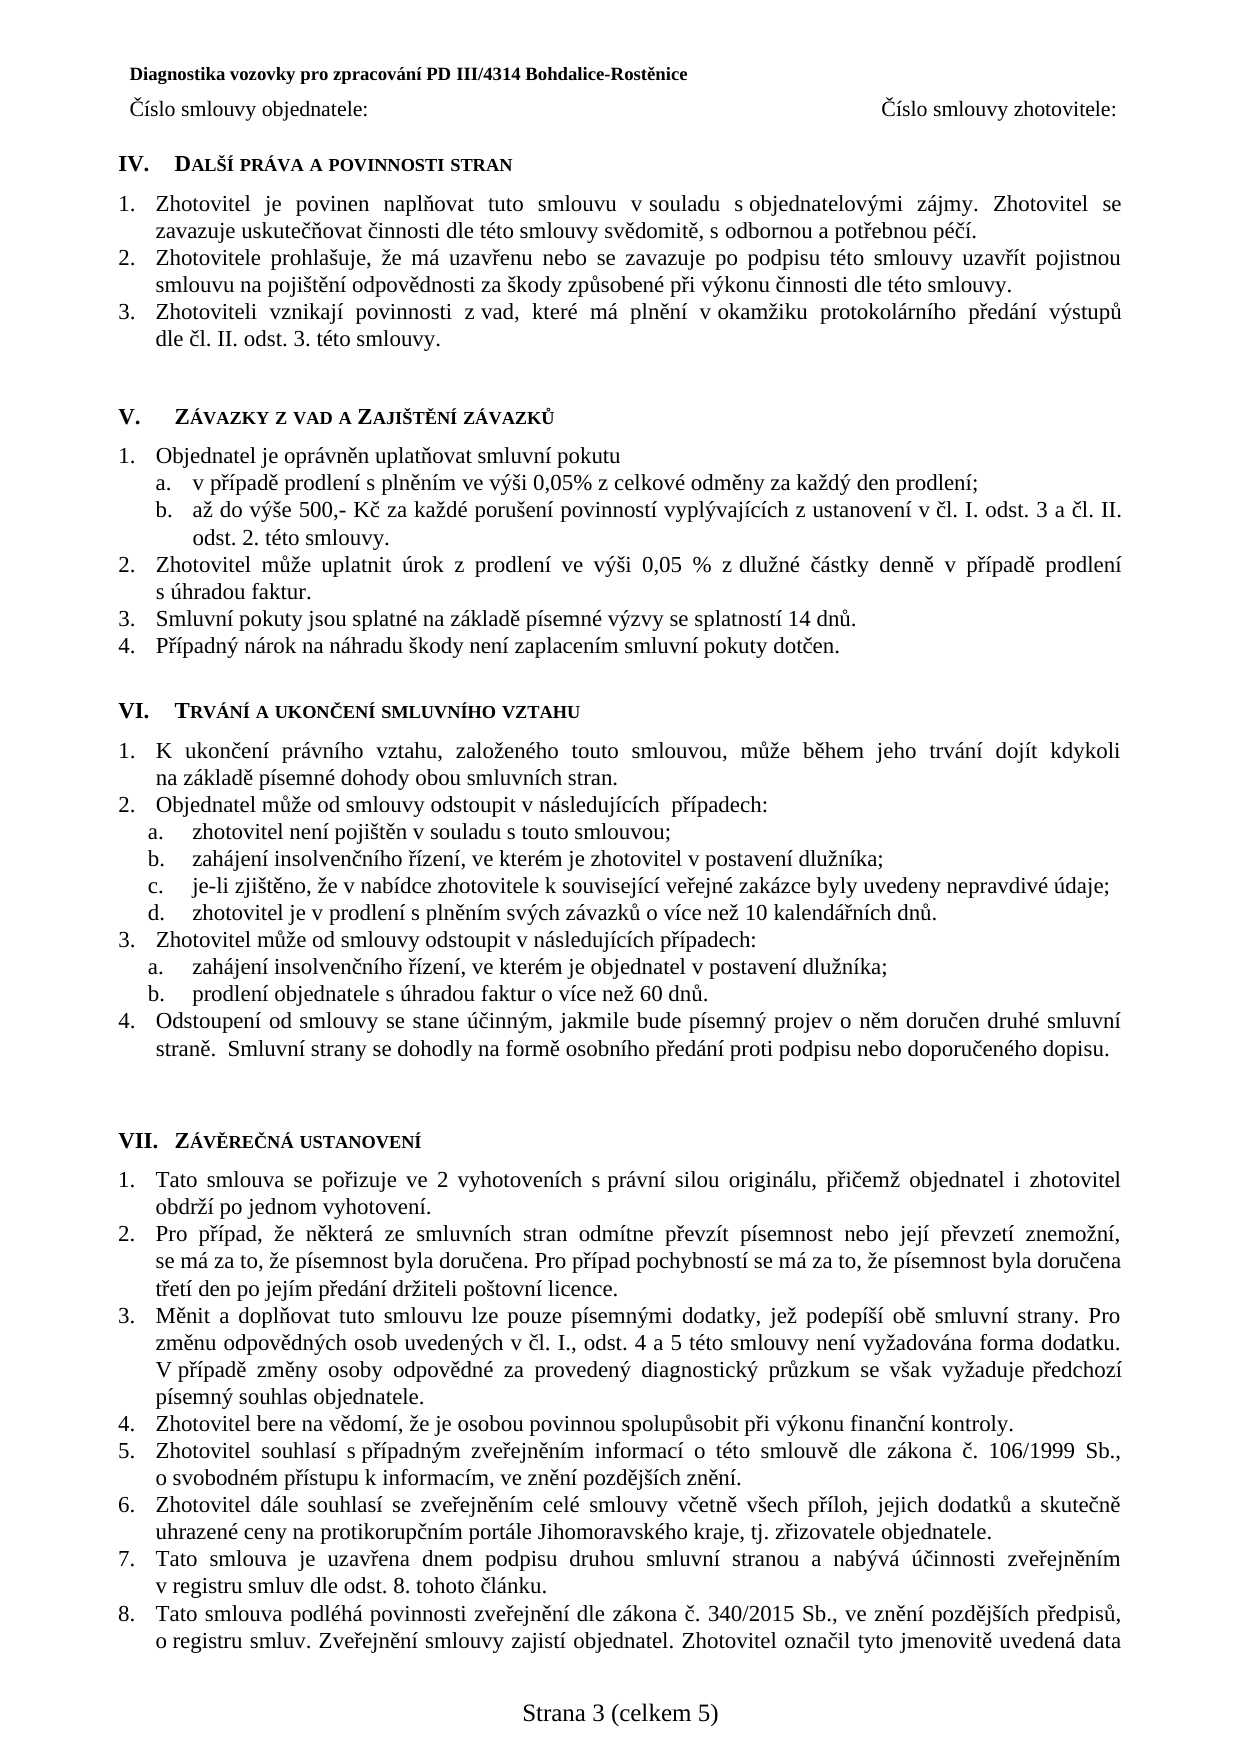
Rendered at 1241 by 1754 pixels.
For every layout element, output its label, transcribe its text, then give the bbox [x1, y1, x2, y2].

list je-li zjištěno, že v nabídce zhotovitele k související veřejné zakázce byly uvedeny nepravdivé údaje; [148, 872, 1122, 899]
list Zhotovitel může od smlouvy odstoupit v následujících případech: [118, 926, 1122, 953]
list Pro případ, že některá ze smluvních stran odmítne převzít písemnost nebo její převzetí znemožní, se má za to, že písemnost byla doručena. Pro případ pochybností se má za to, že písemnost byla doručena třetí den po jejím předání držiteli poštovní licence. [118, 1220, 1122, 1301]
list až do výše 500,- Kč za každé porušení povinností vyplývajících z ustanovení v čl. I. odst. 3 a čl. II. odst. 2. této smlouvy. [155, 496, 1122, 550]
list Měnit a doplňovat tuto smlouvu lze pouze písemnými dodatky, jež podepíší obě smluvní strany. Pro změnu odpovědných osob uvedených v čl. I., odst. 4 a 5 této smlouvy není vyžadována forma dodatku. V případě změny osoby odpovědné za provedený diagnostický průzkum se však vyžaduje předchozí písemný souhlas objednatele. [118, 1301, 1122, 1410]
list zahájení insolvenčního řízení, ve kterém je objednatel v postavení dlužníka; [148, 953, 1122, 980]
list K ukončení právního vztahu, založeného touto smlouvou, může během jeho trvání dojít kdykoli na základě písemné dohody obou smluvních stran. [118, 736, 1122, 791]
list zhotovitel není pojištěn v souladu s touto smlouvou; [148, 818, 1122, 845]
list Zhotovitel je povinen naplňovat tuto smlouvu v souladu s objednatelovými zájmy. Zhotovitel se zavazuje uskutečňovat činnosti dle této smlouvy svědomitě, s odbornou a potřebnou péčí. [118, 189, 1122, 243]
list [118, 1599, 1122, 1653]
list Případný nárok na náhradu škody není zaplacením smluvní pokuty dotčen. [118, 632, 1122, 659]
list Zhotovitel bere na vědomí, že je osobou povinnou spolupůsobit při výkonu finanční kontroly. [118, 1410, 1122, 1437]
list Odstoupení od smlouvy se stane účinným, jakmile bude písemný projev o něm doručen druhé smluvní straně. Smluvní strany se dohodly na formě osobního předání proti podpisu nebo doporučeného dopisu. [118, 1007, 1122, 1061]
list Závazky z vad a Zajištění závazků [118, 403, 1122, 429]
list Zhotovitel může uplatnit úrok z prodlení ve výši 0,05 % z dlužné částky denně v případě prodlení s úhradou faktur. [118, 550, 1122, 604]
list Tato smlouva se pořizuje ve 2 vyhotoveních s právní silou originálu, přičemž objednatel i zhotovitel obdrží po jednom vyhotovení. [118, 1166, 1122, 1220]
list Zhotovitele prohlašuje, že má uzavřenu nebo se zavazuje po podpisu této smlouvy uzavřít pojistnou smlouvu na pojištění odpovědnosti za škody způsobené při výkonu činnosti dle této smlouvy. [118, 243, 1122, 298]
list Smluvní pokuty jsou splatné na základě písemné výzvy se splatností 14 dnů. [118, 604, 1122, 632]
list Objednatel je oprávněn uplatňovat smluvní pokutu [118, 442, 1122, 469]
list Trvání a ukončení smluvního vztahu [118, 697, 1122, 724]
list Zhotovitel dále souhlasí se zveřejněním celé smlouvy včetně všech příloh, jejich dodatků a skutečně uhrazené ceny na protikorupčním portále Jihomoravského kraje, tj. zřizovatele objednatele. [118, 1491, 1122, 1545]
list Závěrečná ustanovení [118, 1127, 1122, 1153]
list zahájení insolvenčního řízení, ve kterém je zhotovitel v postavení dlužníka; [148, 845, 1122, 872]
list Zhotoviteli vznikají povinnosti z vad, které má plnění v okamžiku protokolárního předání výstupů dle čl. II. odst. 3. této smlouvy. [118, 298, 1122, 352]
list v případě prodlení s plněním ve výši 0,05% z celkové odměny za každý den prodlení; [155, 469, 1122, 496]
list prodlení objednatele s úhradou faktur o více než 60 dnů. [148, 980, 1122, 1007]
list Objednatel může od smlouvy odstoupit v následujících případech: [118, 791, 1122, 818]
list Další práva a povinnosti stran [118, 150, 1122, 177]
list zhotovitel je v prodlení s plněním svých závazků o více než 10 kalendářních dnů. [148, 899, 1122, 926]
list Zhotovitel souhlasí s případným zveřejněním informací o této smlouvě dle zákona č. 106/1999 Sb., o svobodném přístupu k informacím, ve znění pozdějších znění. [118, 1437, 1122, 1491]
list Tato smlouva je uzavřena dnem podpisu druhou smluvní stranou a nabývá účinnosti zveřejněním v registru smluv dle odst. 8. tohoto článku. [118, 1545, 1122, 1599]
